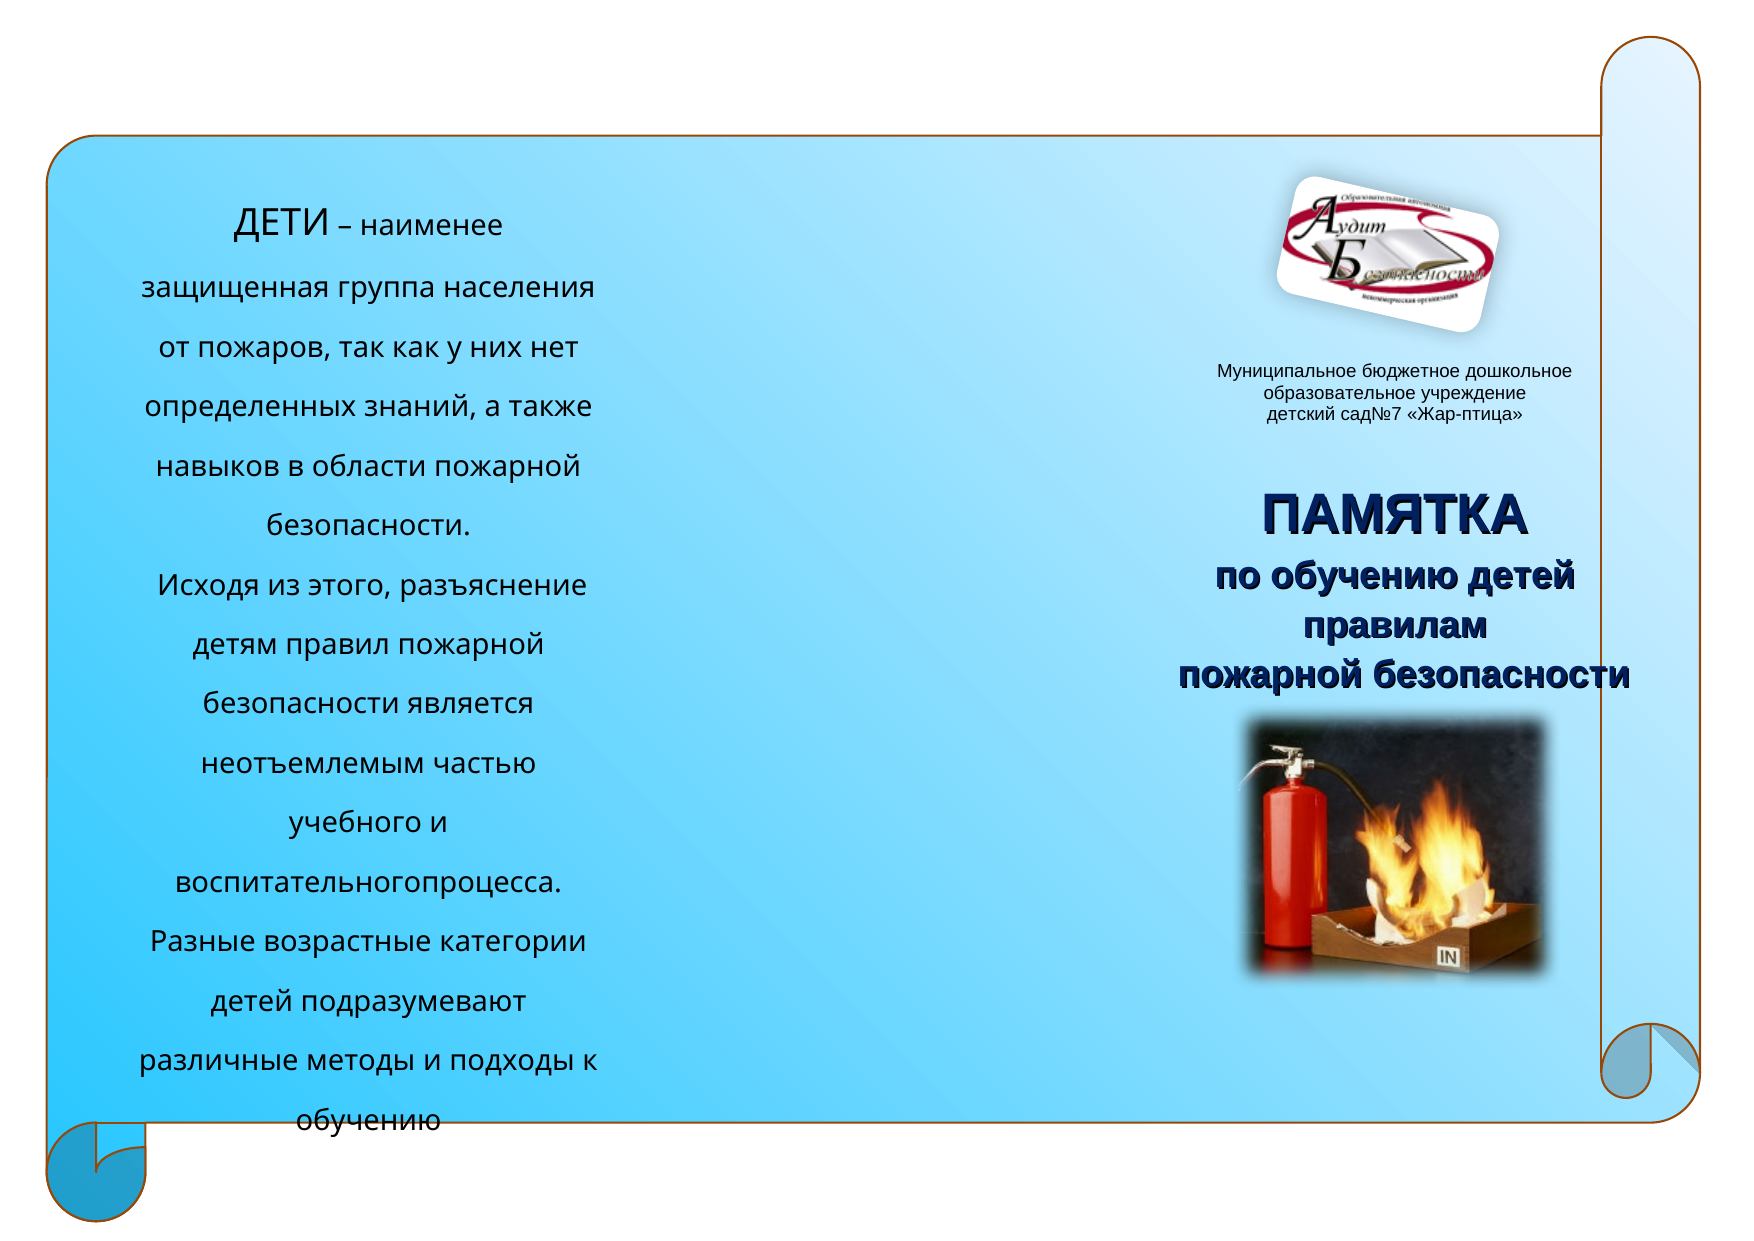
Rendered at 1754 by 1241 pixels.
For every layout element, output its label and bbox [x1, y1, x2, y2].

picture [1276, 176, 1500, 333]
picture [1257, 729, 1535, 964]
